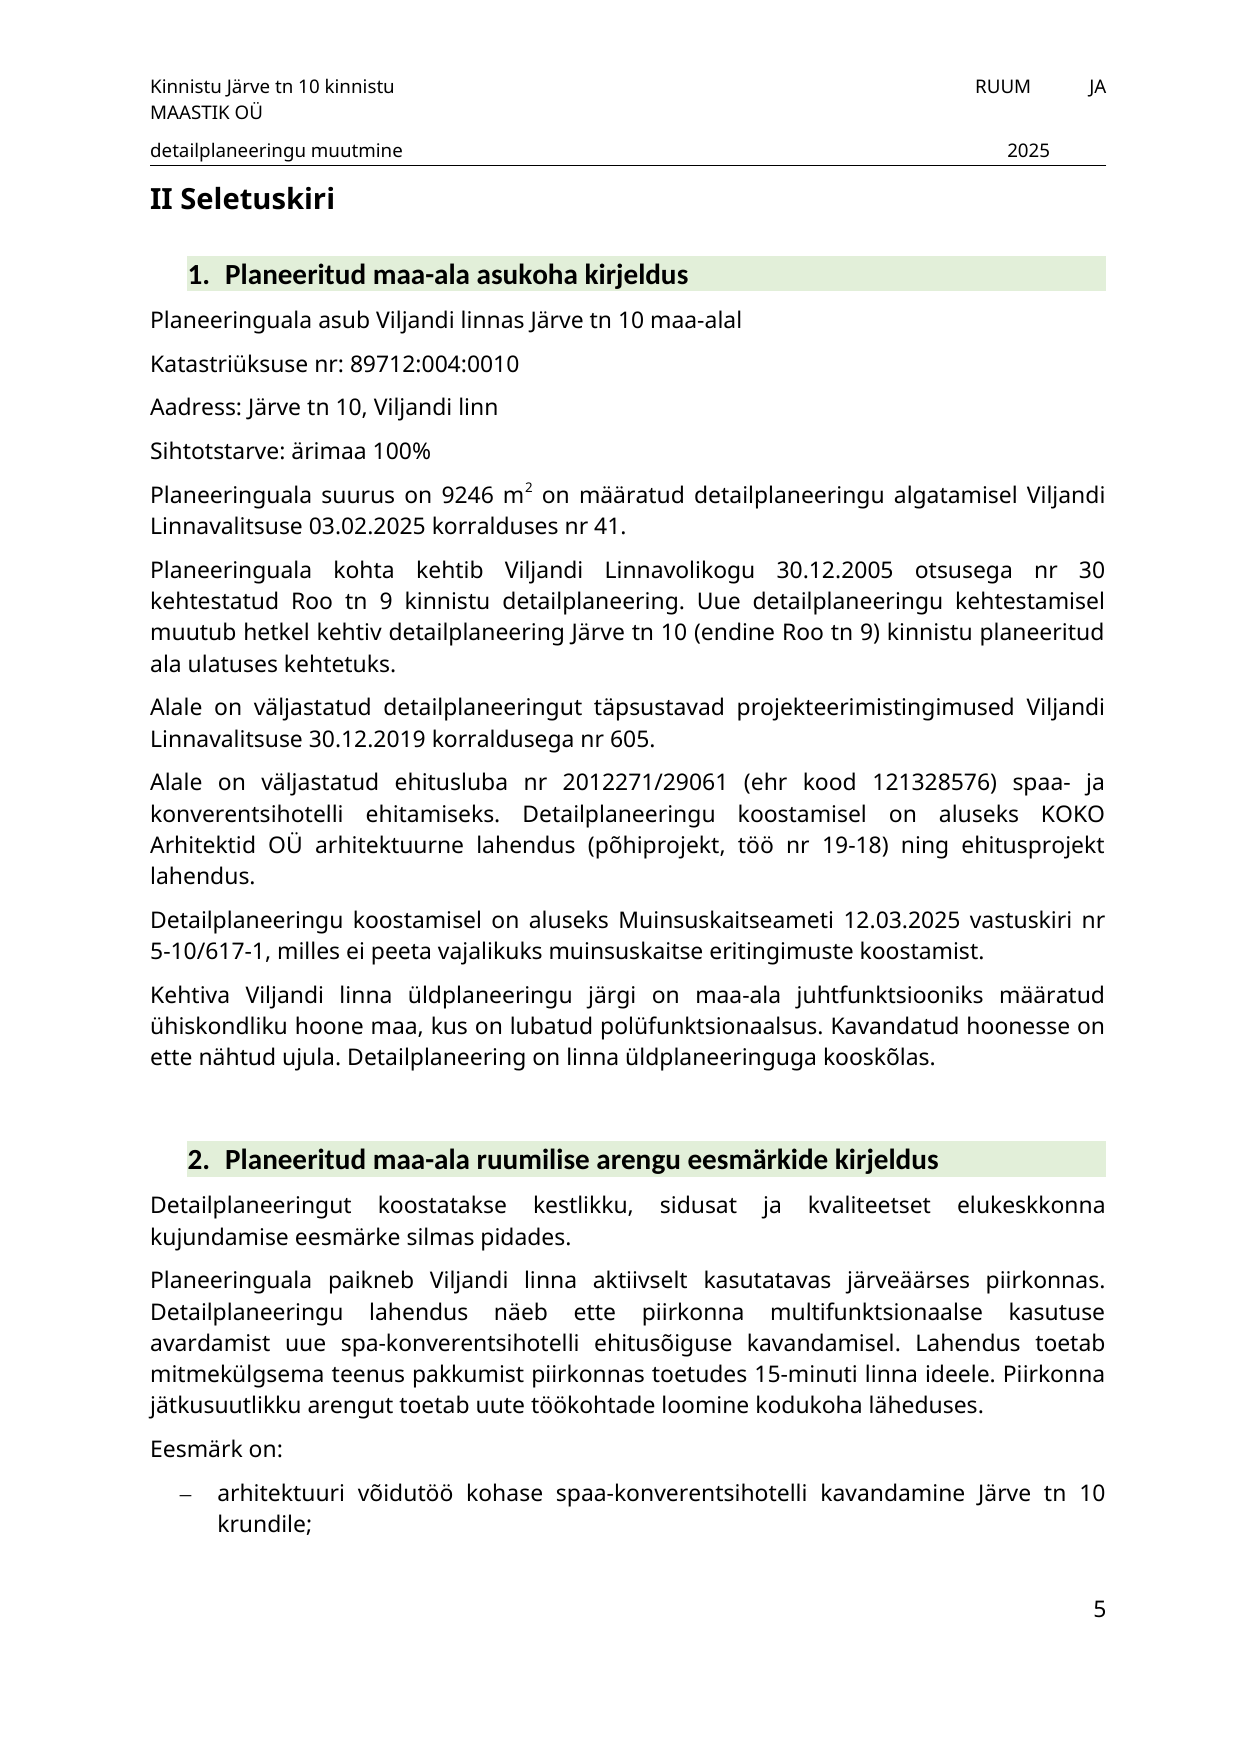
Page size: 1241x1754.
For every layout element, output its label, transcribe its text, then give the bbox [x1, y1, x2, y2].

text Planeeringuala asub Viljandi linnas Järve tn 10 maa-alal [150, 304, 1106, 335]
text Eesmärk on: [150, 1433, 1106, 1464]
text Planeeringuala suurus on 9246 m2 on määratud detailplaneeringu algatamisel Viljandi Linnavalitsuse 03.02.2025 korralduses nr 41. [150, 479, 1106, 541]
text Alale on väljastatud ehitusluba nr 2012271/29061 (ehr kood 121328576) spaa- ja konverentsihotelli ehitamiseks. Detailplaneeringu koostamisel on aluseks KOKO Arhitektid OÜ arhitektuurne lahendus (põhiprojekt, töö nr 19-18) ning ehitusprojekt lahendus. [150, 766, 1106, 891]
list arhitektuuri võidutöö kohase spaa-konverentsihotelli kavandamine Järve tn 10 krundile; [179, 1477, 1106, 1539]
text Detailplaneeringut koostatakse kestlikku, sidusat ja kvaliteetset elukeskkonna kujundamise eesmärke silmas pidades. [150, 1189, 1106, 1252]
text Detailplaneeringu koostamisel on aluseks Muinsuskaitseameti 12.03.2025 vastuskiri nr 5-10/617-1, milles ei peeta vajalikuks muinsuskaitse eritingimuste koostamist. [150, 904, 1106, 966]
text Planeeringuala kohta kehtib Viljandi Linnavolikogu 30.12.2005 otsusega nr 30 kehtestatud Roo tn 9 kinnistu detailplaneering. Uue detailplaneeringu kehtestamisel muutub hetkel kehtiv detailplaneering Järve tn 10 (endine Roo tn 9) kinnistu planeeritud ala ulatuses kehtetuks. [150, 554, 1106, 679]
subtitle II Seletuskiri [150, 178, 1106, 218]
text Kehtiva Viljandi linna üldplaneeringu järgi on maa-ala juhtfunktsiooniks määratud ühiskondliku hoone maa, kus on lubatud polüfunktsionaalsus. Kavandatud hoonesse on ette nähtud ujula. Detailplaneering on linna üldplaneeringuga kooskõlas. [150, 979, 1106, 1073]
text Aadress: Järve tn 10, Viljandi linn [150, 391, 1106, 423]
text Katastriüksuse nr: 89712:004:0010 [150, 348, 1106, 379]
subtitle Planeeritud maa-ala ruumilise arengu eesmärkide kirjeldus [187, 1141, 1106, 1177]
subtitle Planeeritud maa-ala asukoha kirjeldus [187, 256, 1106, 291]
text Planeeringuala paikneb Viljandi linna aktiivselt kasutatavas järveäärses piirkonnas. Detailplaneeringu lahendus näeb ette piirkonna multifunktsionaalse kasutuse avardamist uue spa-konverentsihotelli ehitusõiguse kavandamisel. Lahendus toetab mitmekülgsema teenus pakkumist piirkonnas toetudes 15-minuti linna ideele. Piirkonna jätkusuutlikku arengut toetab uute töökohtade loomine kodukoha läheduses. [150, 1264, 1106, 1421]
text Alale on väljastatud detailplaneeringut täpsustavad projekteerimistingimused Viljandi Linnavalitsuse 30.12.2019 korraldusega nr 605. [150, 691, 1106, 754]
text Sihtotstarve: ärimaa 100% [150, 435, 1106, 466]
